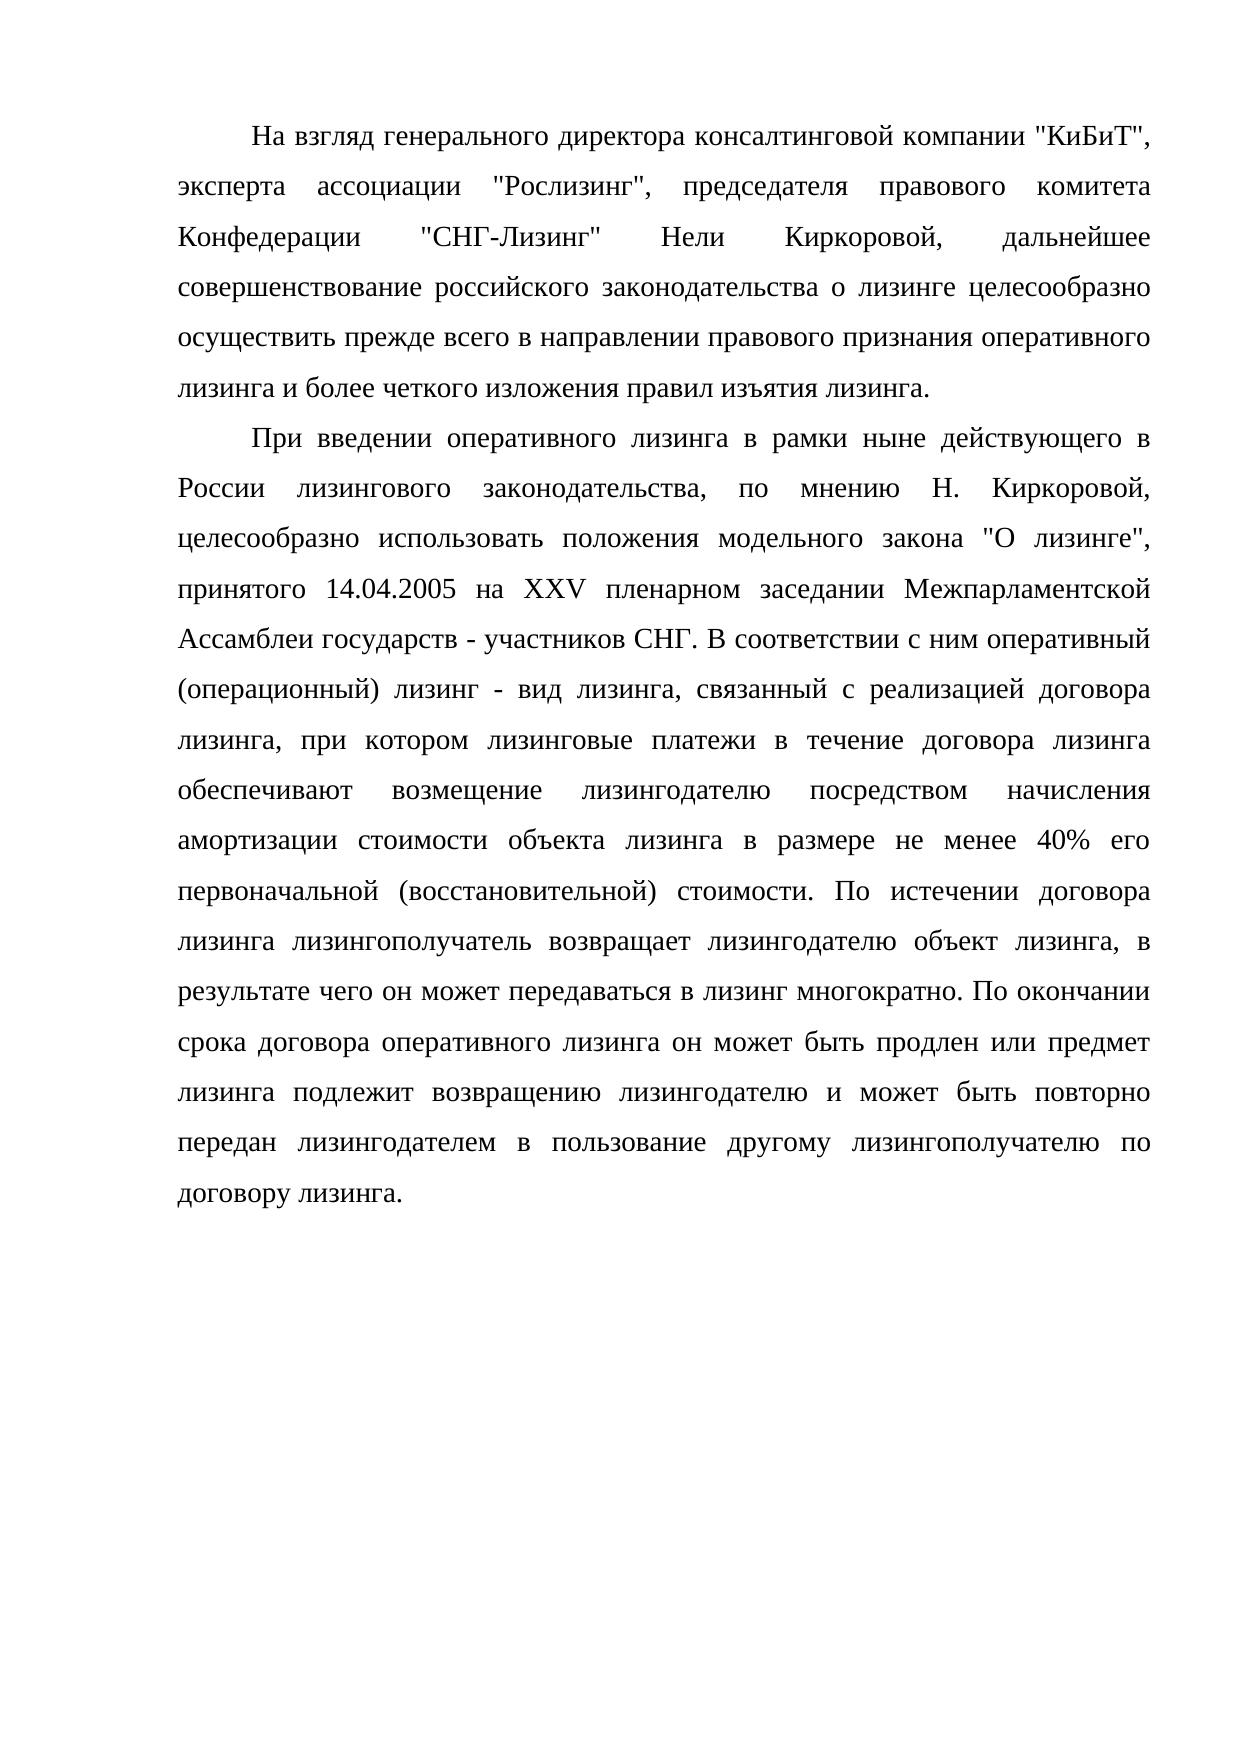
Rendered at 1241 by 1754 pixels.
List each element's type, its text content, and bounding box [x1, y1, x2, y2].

text При введении оперативного лизинга в рамки ныне действующего в России лизингового законодательства, по мнению Н. Киркоровой, целесообразно использовать положения модельного закона "О лизинге", принятого 14.04.2005 на XXV пленарном заседании Межпарламентской Ассамблеи государств - участников СНГ. В соответствии с ним оперативный (операционный) лизинг - вид лизинга, связанный с реализацией договора лизинга, при котором лизинговые платежи в течение договора лизинга обеспечивают возмещение лизингодателю посредством начисления амортизации стоимости объекта лизинга в размере не менее 40% его первоначальной (восстановительной) стоимости. По истечении договора лизинга лизингополучатель возвращает лизингодателю объект лизинга, в результате чего он может передаваться в лизинг многократно. По окончании срока договора оперативного лизинга он может быть продлен или предмет лизинга подлежит возвращению лизингодателю и может быть повторно передан лизингодателем в пользование другому лизингополучателю по договору лизинга. [177, 420, 1152, 1208]
text На взгляд генерального директора консалтинговой компании "КиБиТ", эксперта ассоциации "Рослизинг", председателя правового комитета Конфедерации "СНГ-Лизинг" Нели Киркоровой, дальнейшее совершенствование российского законодательства о лизинге целесообразно осуществить прежде всего в направлении правового признания оперативного лизинга и более четкого изложения правил изъятия лизинга. [177, 118, 1152, 403]
